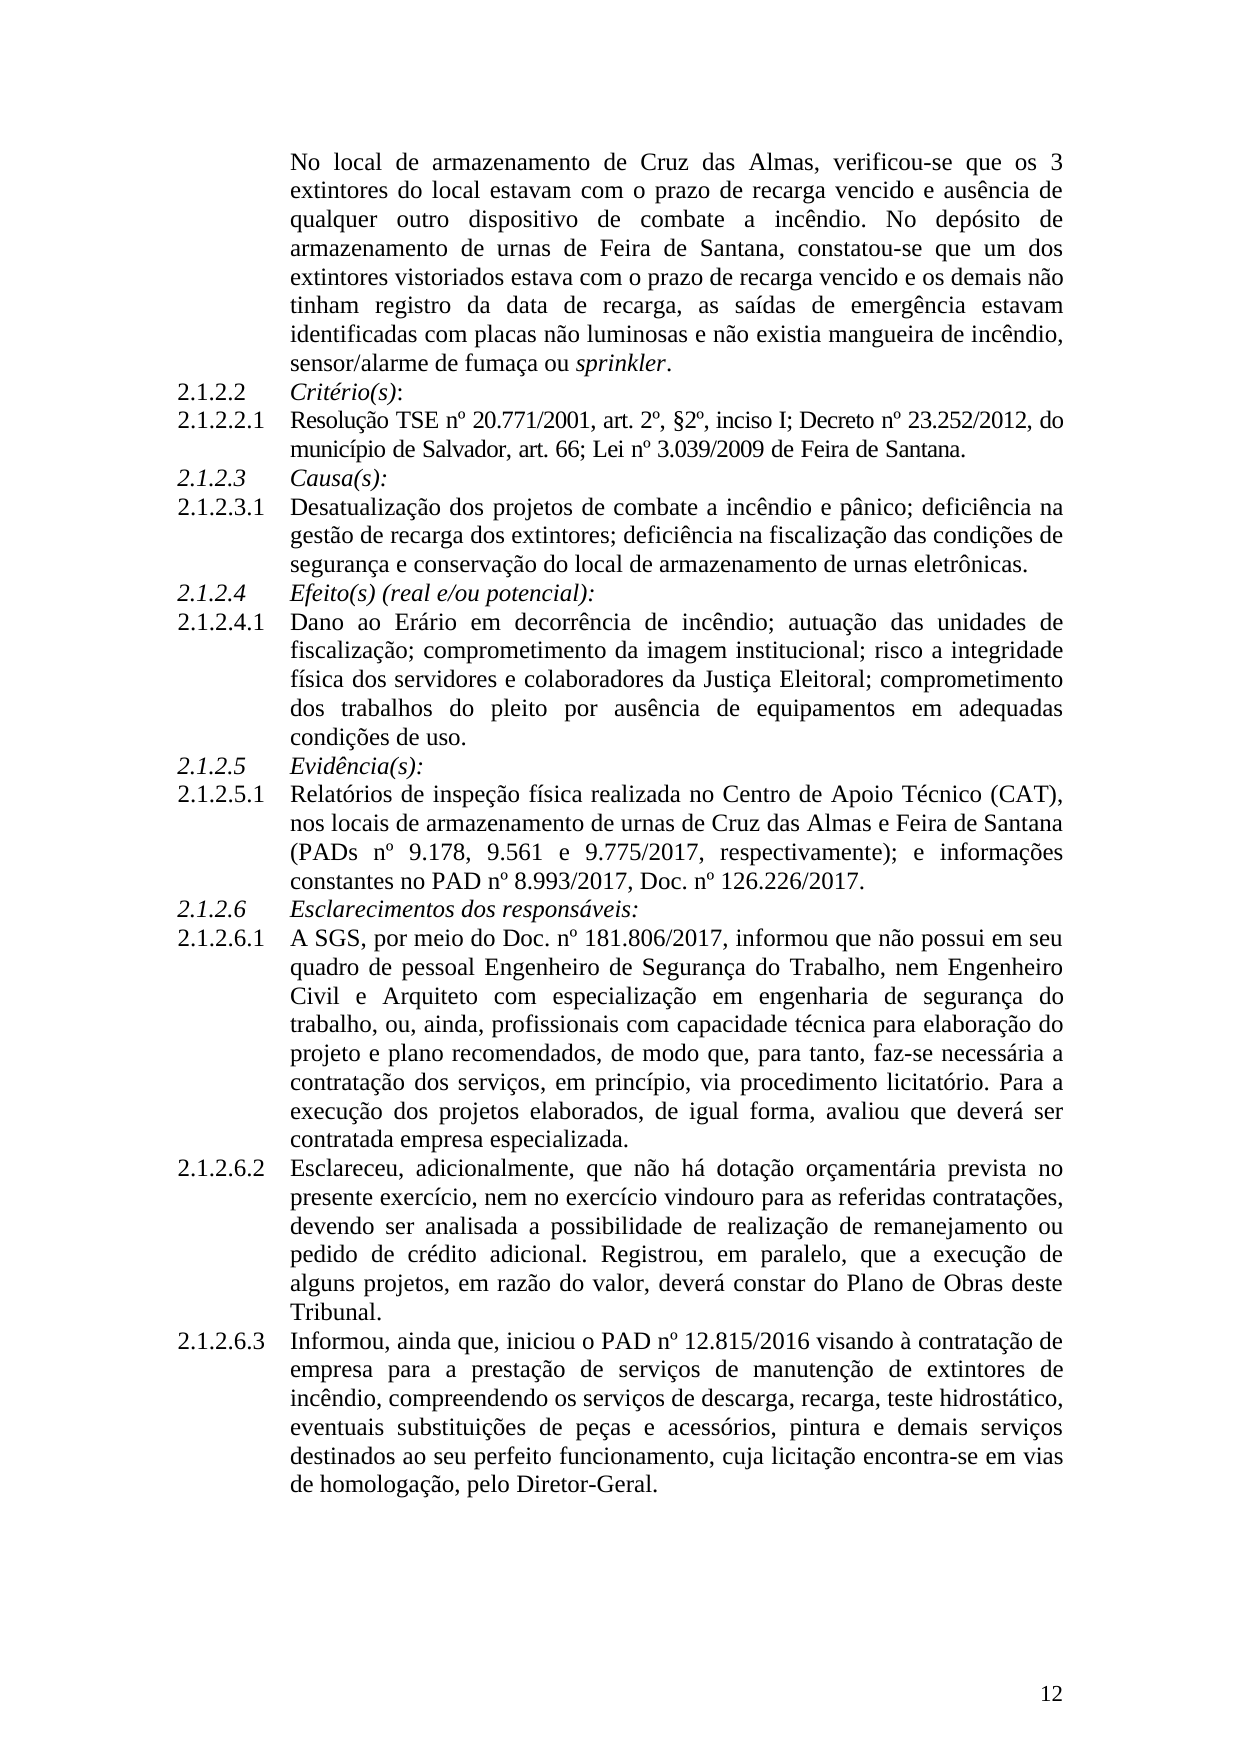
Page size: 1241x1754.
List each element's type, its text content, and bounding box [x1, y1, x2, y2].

list Resolução TSE nº 20.771/2001, art. 2º, §2º, inciso I; Decreto nº 23.252/2012, do município de Salvador, art. 66; Lei nº 3.039/2009 de Feira de Santana. [177, 406, 1064, 463]
list Causa(s): [177, 463, 1105, 492]
list Relatórios de inspeção física realizada no Centro de Apoio Técnico (CAT), nos locais de armazenamento de urnas de Cruz das Almas e Feira de Santana (PADs nº 9.178, 9.561 e 9.775/2017, respectivamente); e informações constantes no PAD nº 8.993/2017, Doc. nº 126.226/2017. [177, 779, 1064, 894]
list Dano ao Erário em decorrência de incêndio; autuação das unidades de fiscalização; comprometimento da imagem institucional; risco a integridade física dos servidores e colaboradores da Justiça Eleitoral; comprometimento dos trabalhos do pleito por ausência de equipamentos em adequadas condições de uso. [177, 607, 1064, 751]
text No local de armazenamento de Cruz das Almas, verificou-se que os 3 extintores do local estavam com o prazo de recarga vencido e ausência de qualquer outro dispositivo de combate a incêndio. No depósito de armazenamento de urnas de Feira de Santana, constatou-se que um dos extintores vistoriados estava com o prazo de recarga vencido e os demais não tinham registro da data de recarga, as saídas de emergência estavam identificadas com placas não luminosas e não existia mangueira de incêndio, sensor/alarme de fumaça ou sprinkler. [290, 147, 1064, 377]
list Evidência(s): [177, 751, 1105, 779]
list Efeito(s) (real e/ou potencial): [177, 578, 1105, 607]
list Critério(s): [177, 377, 1105, 406]
list Esclareceu, adicionalmente, que não há dotação orçamentária prevista no presente exercício, nem no exercício vindouro para as referidas contratações, devendo ser analisada a possibilidade de realização de remanejamento ou pedido de crédito adicional. Registrou, em paralelo, que a execução de alguns projetos, em razão do valor, deverá constar do Plano de Obras deste Tribunal. [177, 1153, 1064, 1326]
list A SGS, por meio do Doc. nº 181.806/2017, informou que não possui em seu quadro de pessoal Engenheiro de Segurança do Trabalho, nem Engenheiro Civil e Arquiteto com especialização em engenharia de segurança do trabalho, ou, ainda, profissionais com capacidade técnica para elaboração do projeto e plano recomendados, de modo que, para tanto, faz-se necessária a contratação dos serviços, em princípio, via procedimento licitatório. Para a execução dos projetos elaborados, de igual forma, avaliou que deverá ser contratada empresa especializada. [177, 923, 1064, 1153]
list Desatualização dos projetos de combate a incêndio e pânico; deficiência na gestão de recarga dos extintores; deficiência na fiscalização das condições de segurança e conservação do local de armazenamento de urnas eletrônicas. [177, 492, 1064, 578]
list Informou, ainda que, iniciou o PAD nº 12.815/2016 visando à contratação de empresa para a prestação de serviços de manutenção de extintores de incêndio, compreendendo os serviços de descarga, recarga, teste hidrostático, eventuais substituições de peças e acessórios, pintura e demais serviços destinados ao seu perfeito funcionamento, cuja licitação encontra-se em vias de homologação, pelo Diretor-Geral. [177, 1326, 1064, 1498]
list Esclarecimentos dos responsáveis: [177, 894, 1105, 923]
